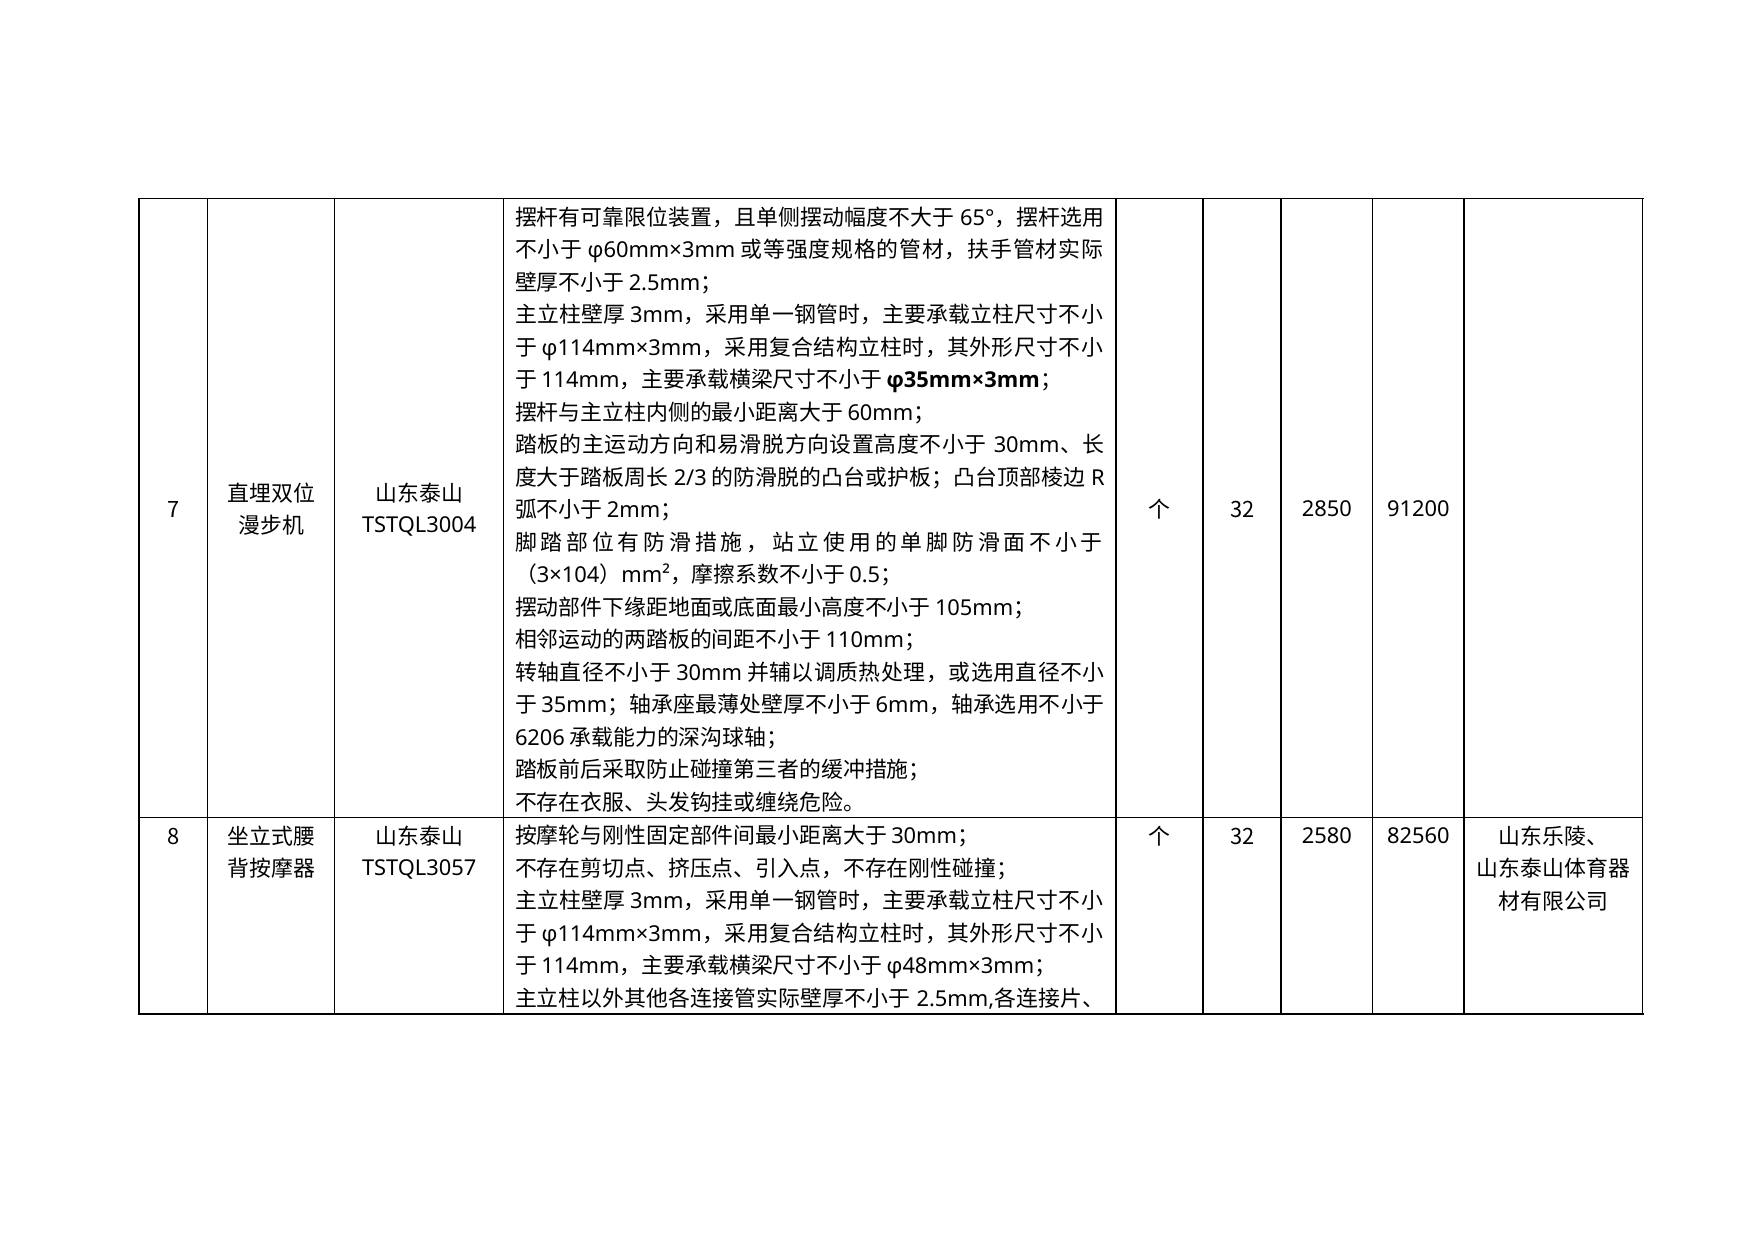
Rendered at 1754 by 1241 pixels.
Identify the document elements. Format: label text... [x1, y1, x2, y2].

table_cell 直埋双位漫步机 [208, 199, 334, 817]
table_cell 个 [1117, 818, 1202, 1013]
table_cell 7 [140, 199, 207, 817]
table_cell 山东乐陵、 山东泰山体育器材有限公司 [1465, 818, 1642, 1013]
table_cell 32 [1204, 199, 1280, 817]
table_cell 32 [1204, 818, 1280, 1013]
table_cell 个 [1117, 199, 1202, 817]
table_cell 2850 [1282, 199, 1372, 817]
table_cell 坐立式腰背按摩器 [208, 818, 334, 1013]
table_cell 91200 [1373, 199, 1463, 817]
table_cell 摆杆有可靠限位装置，且单侧摆动幅度不大于65°，摆杆选用不小于φ60mm×3mm或等强度规格的管材，扶手管材实际壁厚不小于2.5mm； 主立柱壁厚3mm，采用单一钢管时，主要承载立柱尺寸不小于φ114mm×3mm，采用复合结构立柱时，其外形尺寸不小于114mm，主要承载横梁尺寸不小于φ35mm×3mm； 摆杆与主立柱内侧的最小距离大于60mm； 踏板的主运动方向和易滑脱方向设置高度不小于30mm、长度大于踏板周长2/3的防滑脱的凸台或护板；凸台顶部棱边R弧不小于2mm； 脚踏部位有防滑措施，站立使用的单脚防滑面不小于（3×104）mm²，摩擦系数不小于0.5； 摆动部件下缘距地面或底面最小高度不小于105mm； 相邻运动的两踏板的间距不小于110mm； 转轴直径不小于30mm并辅以调质热处理，或选用直径不小于35mm；轴承座最薄处壁厚不小于6mm，轴承选用不小于6206承载能力的深沟球轴； 踏板前后采取防止碰撞第三者的缓冲措施； 不存在衣服、头发钩挂或缠绕危险。 [504, 199, 1115, 817]
table_cell 山东泰山 TSTQL3057 [335, 818, 503, 1013]
table_cell 山东泰山 TSTQL3004 [335, 199, 503, 817]
table_cell 2580 [1282, 818, 1372, 1013]
table_cell [1465, 199, 1642, 817]
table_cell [504, 818, 1115, 1013]
table_cell 82560 [1373, 818, 1463, 1013]
table_cell 8 [140, 818, 207, 1013]
